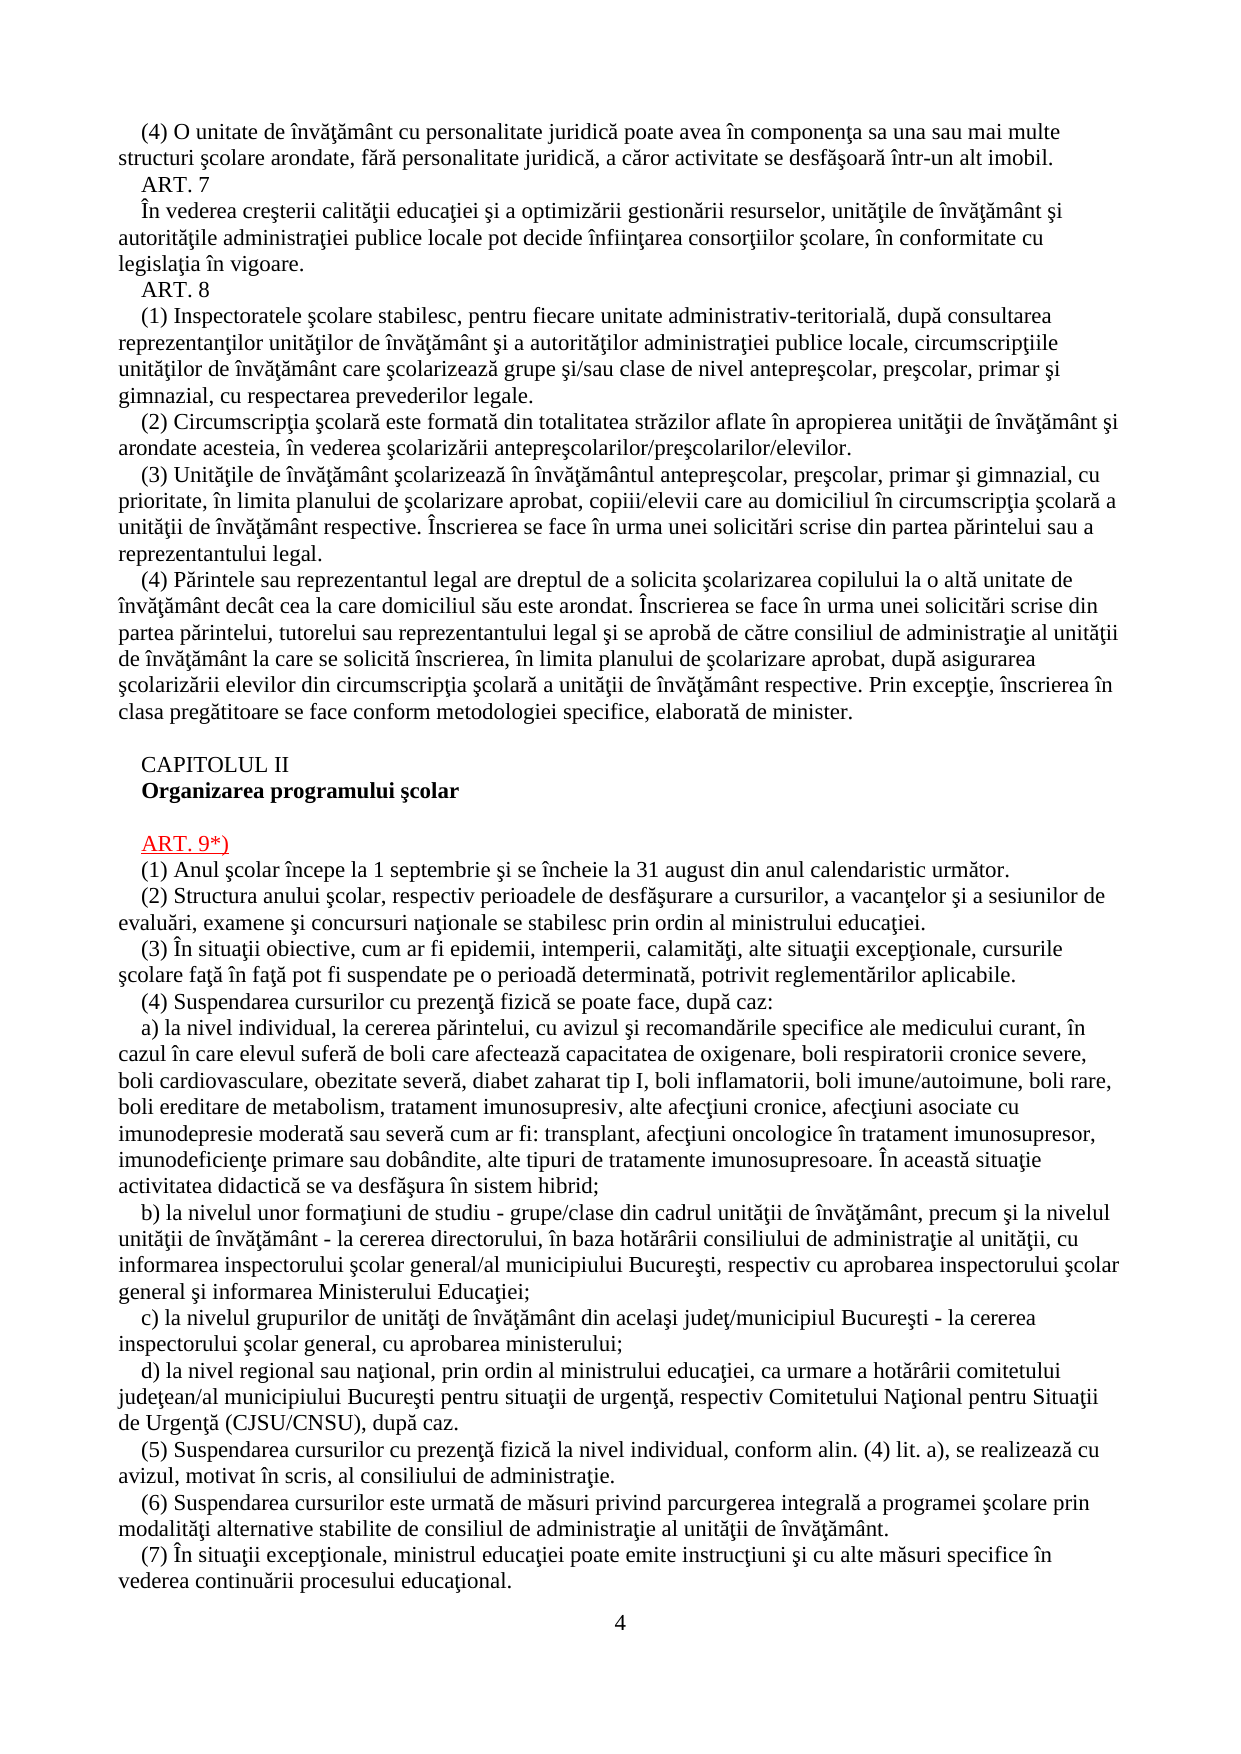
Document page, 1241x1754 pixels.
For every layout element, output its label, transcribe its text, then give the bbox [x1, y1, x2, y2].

text CAPITOLUL II [118, 751, 1122, 777]
text c) la nivelul grupurilor de unităţi de învăţământ din acelaşi judeţ/municipiul Bucureşti - la cererea inspectorului şcolar general, cu aprobarea ministerului; [118, 1304, 1122, 1357]
text b) la nivelul unor formaţiuni de studiu - grupe/clase din cadrul unităţii de învăţământ, precum şi la nivelul unităţii de învăţământ - la cererea directorului, în baza hotărârii consiliului de administraţie al unităţii, cu informarea inspectorului şcolar general/al municipiului Bucureşti, respectiv cu aprobarea inspectorului şcolar general şi informarea Ministerului Educaţiei; [118, 1199, 1122, 1304]
text În vederea creşterii calităţii educaţiei şi a optimizării gestionării resurselor, unităţile de învăţământ şi autorităţile administraţiei publice locale pot decide înfiinţarea consorţiilor şcolare, în conformitate cu legislaţia în vigoare. [118, 197, 1122, 276]
text (7) În situaţii excepţionale, ministrul educaţiei poate emite instrucţiuni şi cu alte măsuri specifice în vederea continuării procesului educaţional. [118, 1541, 1122, 1594]
text (4) O unitate de învăţământ cu personalitate juridică poate avea în componenţa sa una sau mai multe structuri şcolare arondate, fără personalitate juridică, a căror activitate se desfăşoară într-un alt imobil. [118, 118, 1122, 171]
text (1) Inspectoratele şcolare stabilesc, pentru fiecare unitate administrativ-teritorială, după consultarea reprezentanţilor unităţilor de învăţământ şi a autorităţilor administraţiei publice locale, circumscripţiile unităţilor de învăţământ care şcolarizează grupe şi/sau clase de nivel antepreşcolar, preşcolar, primar şi gimnazial, cu respectarea prevederilor legale. [118, 303, 1122, 408]
text Organizarea programului şcolar [118, 777, 1122, 803]
text a) la nivel individual, la cererea părintelui, cu avizul şi recomandările specifice ale medicului curant, în cazul în care elevul suferă de boli care afectează capacitatea de oxigenare, boli respiratorii cronice severe, boli cardiovasculare, obezitate severă, diabet zaharat tip I, boli inflamatorii, boli imune/autoimune, boli rare, boli ereditare de metabolism, tratament imunosupresiv, alte afecţiuni cronice, afecţiuni asociate cu imunodepresie moderată sau severă cum ar fi: transplant, afecţiuni oncologice în tratament imunosupresor, imunodeficienţe primare sau dobândite, alte tipuri de tratamente imunosupresoare. În această situaţie activitatea didactică se va desfăşura în sistem hibrid; [118, 1014, 1122, 1199]
text (3) Unităţile de învăţământ şcolarizează în învăţământul antepreşcolar, preşcolar, primar şi gimnazial, cu prioritate, în limita planului de şcolarizare aprobat, copiii/elevii care au domiciliul în circumscripţia şcolară a unităţii de învăţământ respective. Înscrierea se face în urma unei solicitări scrise din partea părintelui sau a reprezentantului legal. [118, 461, 1122, 566]
text (6) Suspendarea cursurilor este urmată de măsuri privind parcurgerea integrală a programei şcolare prin modalităţi alternative stabilite de consiliul de administraţie al unităţii de învăţământ. [118, 1488, 1122, 1541]
text ART. 9*) [118, 830, 1122, 856]
text (5) Suspendarea cursurilor cu prezenţă fizică la nivel individual, conform alin. (4) lit. a), se realizează cu avizul, motivat în scris, al consiliului de administraţie. [118, 1436, 1122, 1488]
text (2) Circumscripţia şcolară este formată din totalitatea străzilor aflate în apropierea unităţii de învăţământ şi arondate acesteia, în vederea şcolarizării antepreşcolarilor/preşcolarilor/elevilor. [118, 408, 1122, 461]
text (1) Anul şcolar începe la 1 septembrie şi se încheie la 31 august din anul calendaristic următor. [118, 856, 1122, 882]
text (4) Părintele sau reprezentantul legal are dreptul de a solicita şcolarizarea copilului la o altă unitate de învăţământ decât cea la care domiciliul său este arondat. Înscrierea se face în urma unei solicitări scrise din partea părintelui, tutorelui sau reprezentantului legal şi se aprobă de către consiliul de administraţie al unităţii de învăţământ la care se solicită înscrierea, în limita planului de şcolarizare aprobat, după asigurarea şcolarizării elevilor din circumscripţia şcolară a unităţii de învăţământ respective. Prin excepţie, înscrierea în clasa pregătitoare se face conform metodologiei specifice, elaborată de minister. [118, 566, 1122, 724]
text ART. 7 [118, 171, 1122, 197]
text (4) Suspendarea cursurilor cu prezenţă fizică se poate face, după caz: [118, 988, 1122, 1014]
text (2) Structura anului şcolar, respectiv perioadele de desfăşurare a cursurilor, a vacanţelor şi a sesiunilor de evaluări, examene şi concursuri naţionale se stabilesc prin ordin al ministrului educaţiei. [118, 882, 1122, 935]
text (3) În situaţii obiective, cum ar fi epidemii, intemperii, calamităţi, alte situaţii excepţionale, cursurile şcolare faţă în faţă pot fi suspendate pe o perioadă determinată, potrivit reglementărilor aplicabile. [118, 935, 1122, 988]
text d) la nivel regional sau naţional, prin ordin al ministrului educaţiei, ca urmare a hotărârii comitetului judeţean/al municipiului Bucureşti pentru situaţii de urgenţă, respectiv Comitetului Naţional pentru Situaţii de Urgenţă (CJSU/CNSU), după caz. [118, 1357, 1122, 1436]
text ART. 8 [118, 276, 1122, 303]
